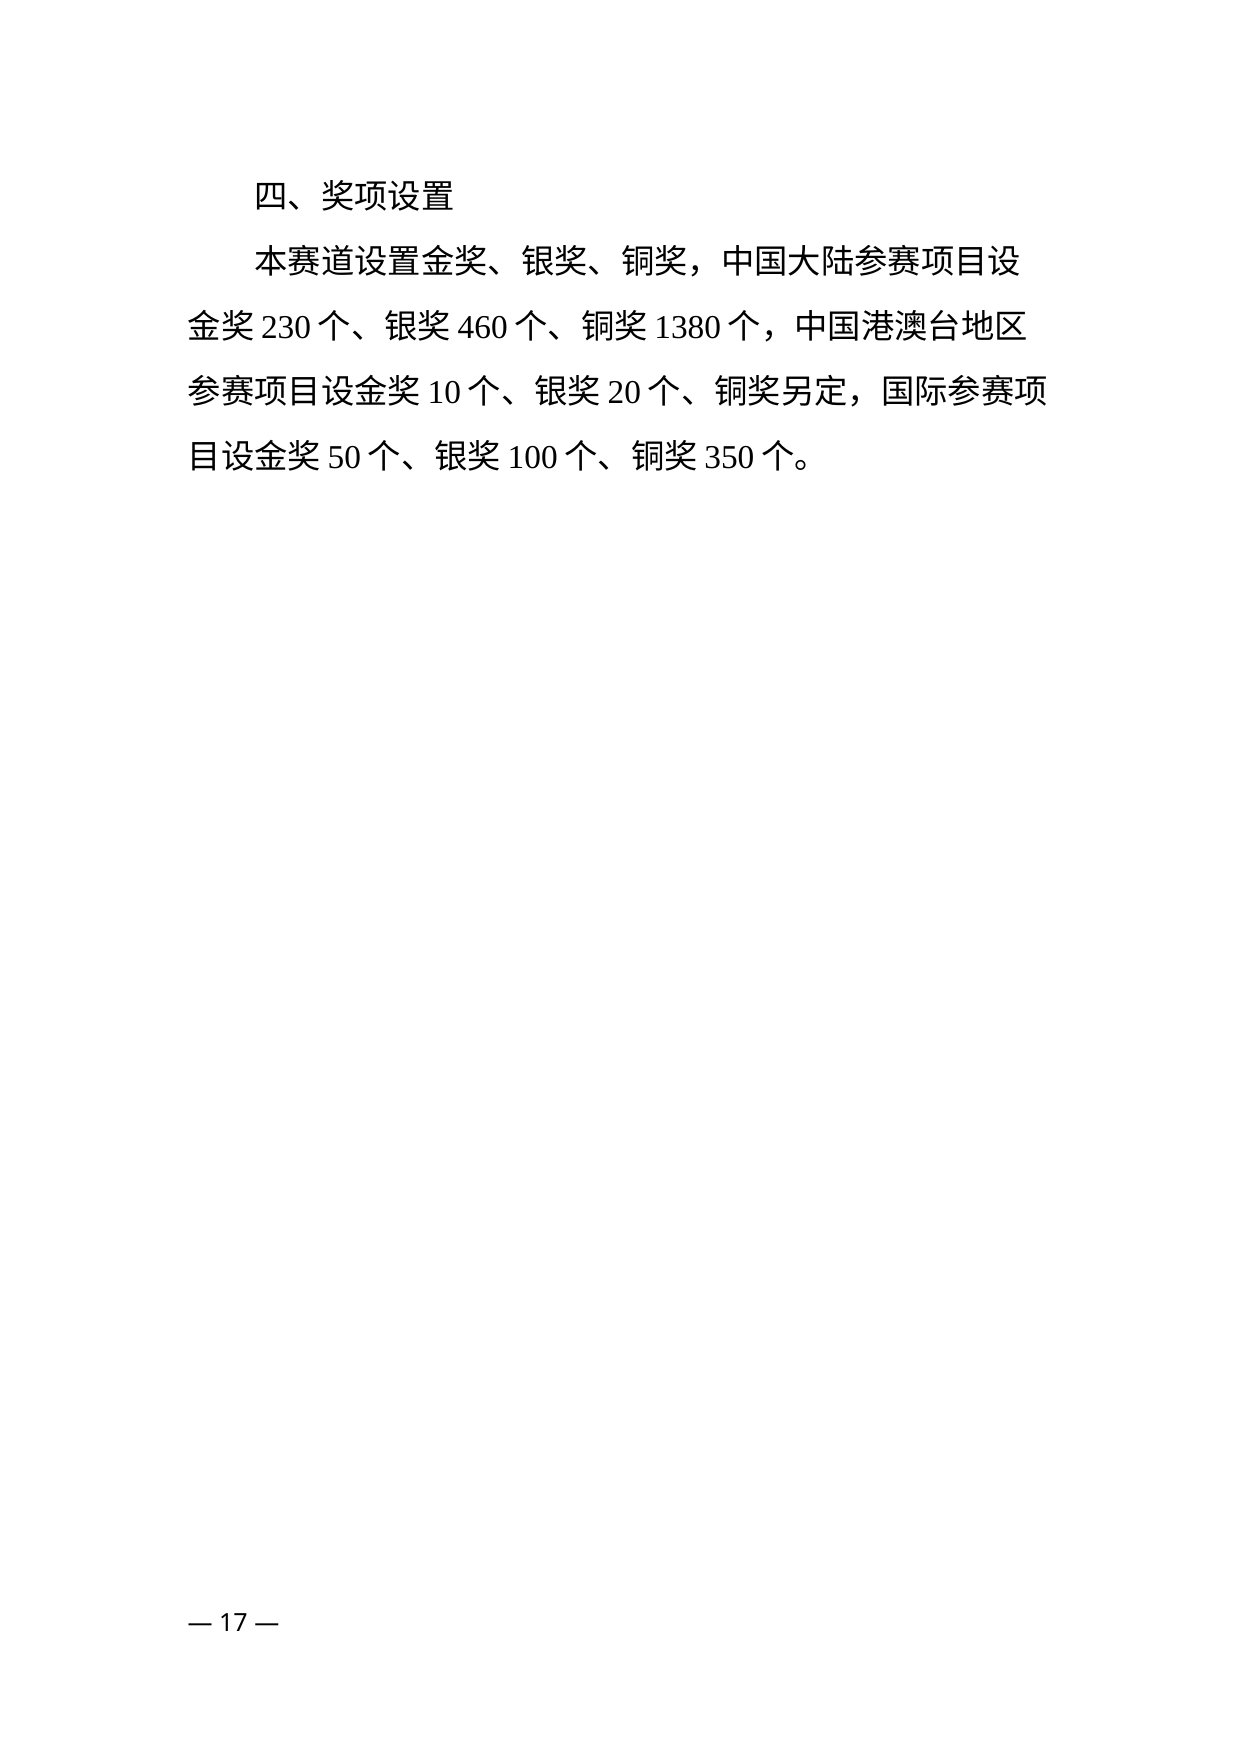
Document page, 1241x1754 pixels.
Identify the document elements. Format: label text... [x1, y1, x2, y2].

text 四、奖项设置 [187, 162, 1053, 227]
text 本赛道设置金奖、银奖、铜奖，中国大陆参赛项目设金奖230个、银奖460个、铜奖1380个，中国港澳台地区参赛项目设金奖10个、银奖20个、铜奖另定，国际参赛项目设金奖50个、银奖100个、铜奖350个。 [187, 227, 1053, 487]
